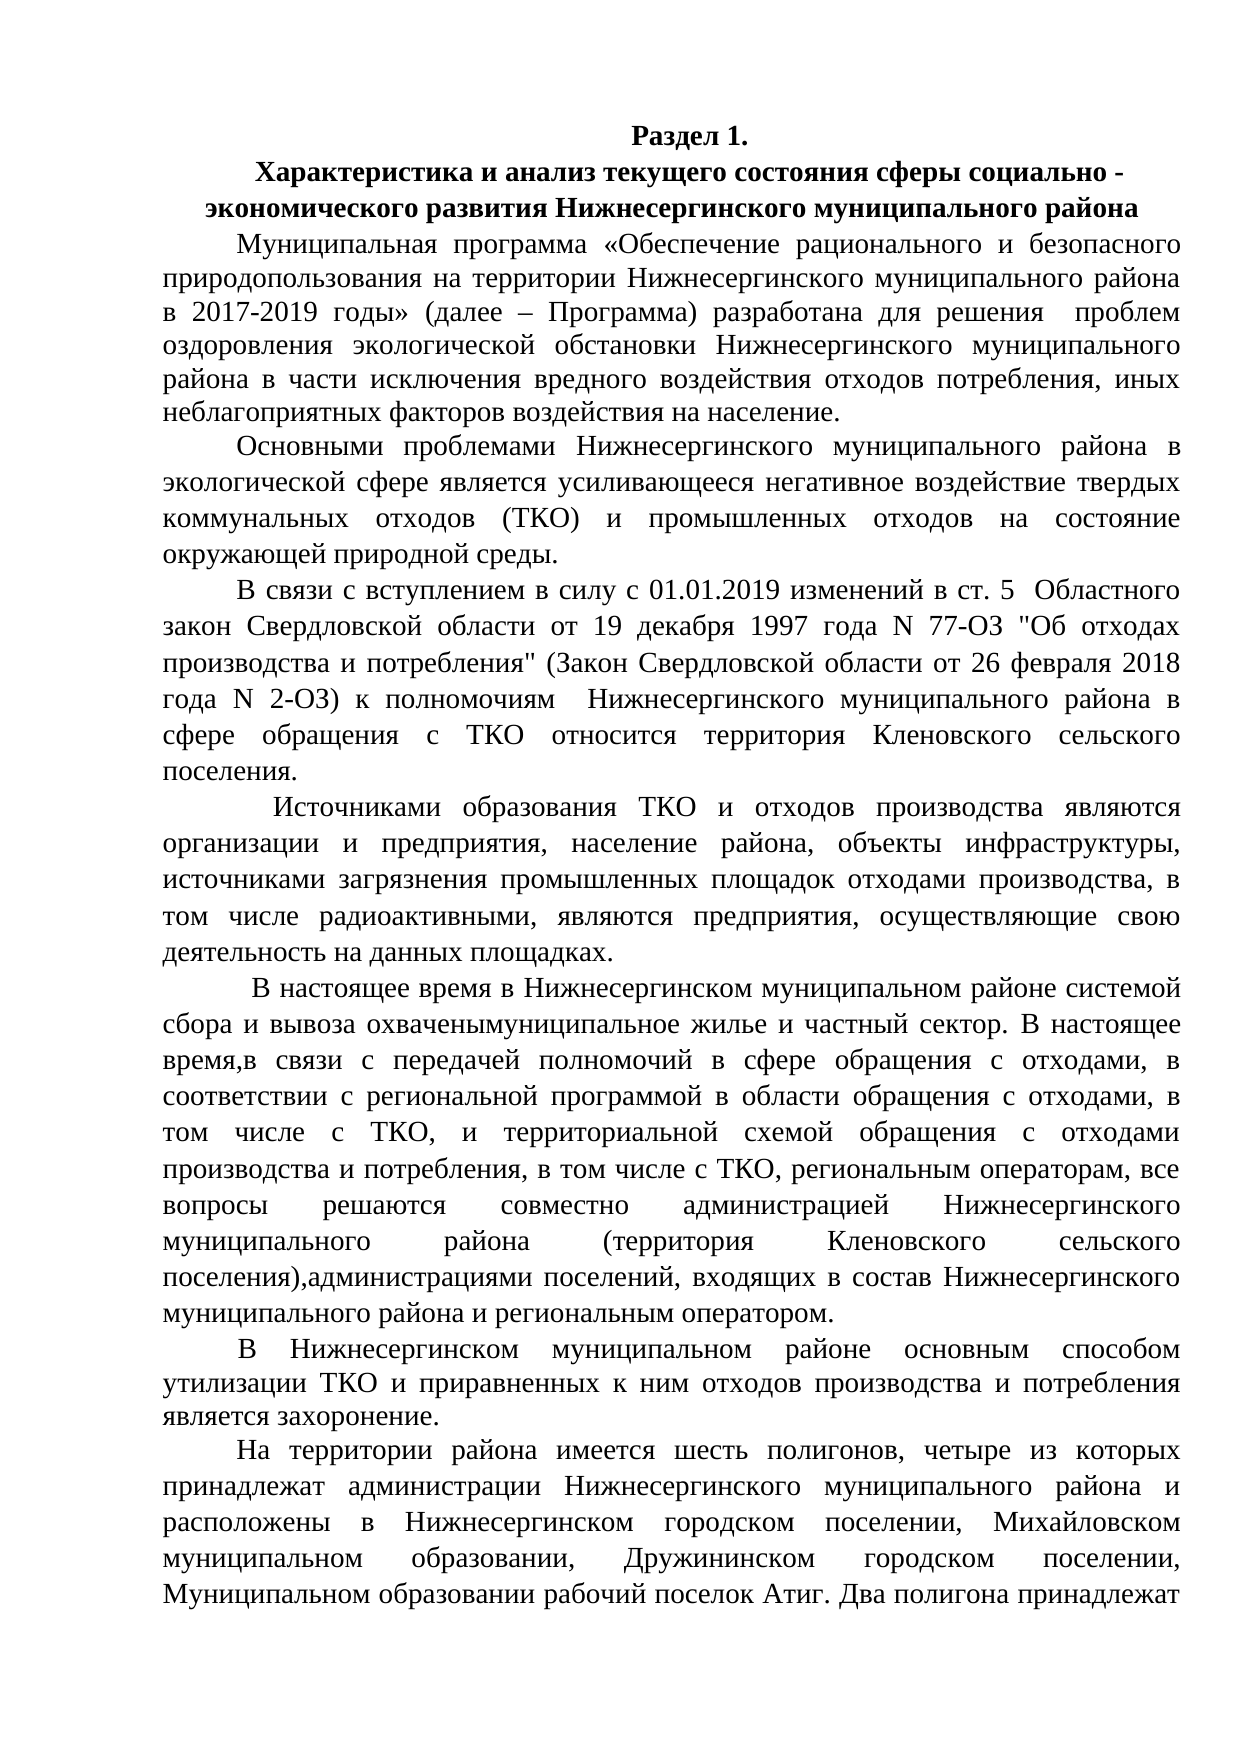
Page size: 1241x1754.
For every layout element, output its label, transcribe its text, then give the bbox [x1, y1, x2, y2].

text Раздел 1. [162, 118, 1181, 152]
text Характеристика и анализ текущего состояния сферы социально - экономического развития Нижнесергинского муниципального района [162, 154, 1181, 224]
text В Нижнесергинском муниципальном районе основным способом утилизации ТКО и приравненных к ним отходов производства и потребления является захоронение. [162, 1331, 1181, 1432]
text Источниками образования ТКО и отходов производства являются организации и предприятия, население района, объекты инфраструктуры, источниками загрязнения промышленных площадок отходами производства, в том числе радиоактивными, являются предприятия, осуществляющие свою деятельность на данных площадках. [162, 789, 1181, 967]
text В связи с вступлением в силу с 01.01.2019 изменений в ст. 5 Областного закон Свердловской области от 19 декабря 1997 года N 77-ОЗ "Об отходах производства и потребления" (Закон Свердловской области от 26 февраля 2018 года N 2-ОЗ) к полномочиям Нижнесергинского муниципального района в сфере обращения с ТКО относится территория Кленовского сельского поселения. [162, 572, 1181, 787]
text В настоящее время в Нижнесергинском муниципальном районе системой сбора и вывоза охваченымуниципальное жилье и частный сектор. В настоящее время,в связи с передачей полномочий в сфере обращения с отходами, в соответствии с региональной программой в области обращения с отходами, в том числе с ТКО, и территориальной схемой обращения с отходами производства и потребления, в том числе с ТКО, региональным операторам, все вопросы решаются совместно администрацией Нижнесергинского муниципального района (территория Кленовского сельского поселения),администрациями поселений, входящих в состав Нижнесергинского муниципального района и региональным оператором. [162, 970, 1181, 1329]
text Муниципальная программа «Обеспечение рационального и безопасного природопользования на территории Нижнесергинского муниципального района в 2017-2019 годы» (далее – Программа) разработана для решения проблем оздоровления экологической обстановки Нижнесергинского муниципального района в части исключения вредного воздействия отходов потребления, иных неблагоприятных факторов воздействия на население. [162, 227, 1181, 428]
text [162, 1432, 1181, 1610]
text Основными проблемами Нижнесергинского муниципального района в экологической сфере является усиливающееся негативное воздействие твердых коммунальных отходов (ТКО) и промышленных отходов на состояние окружающей природной среды. [162, 428, 1181, 570]
